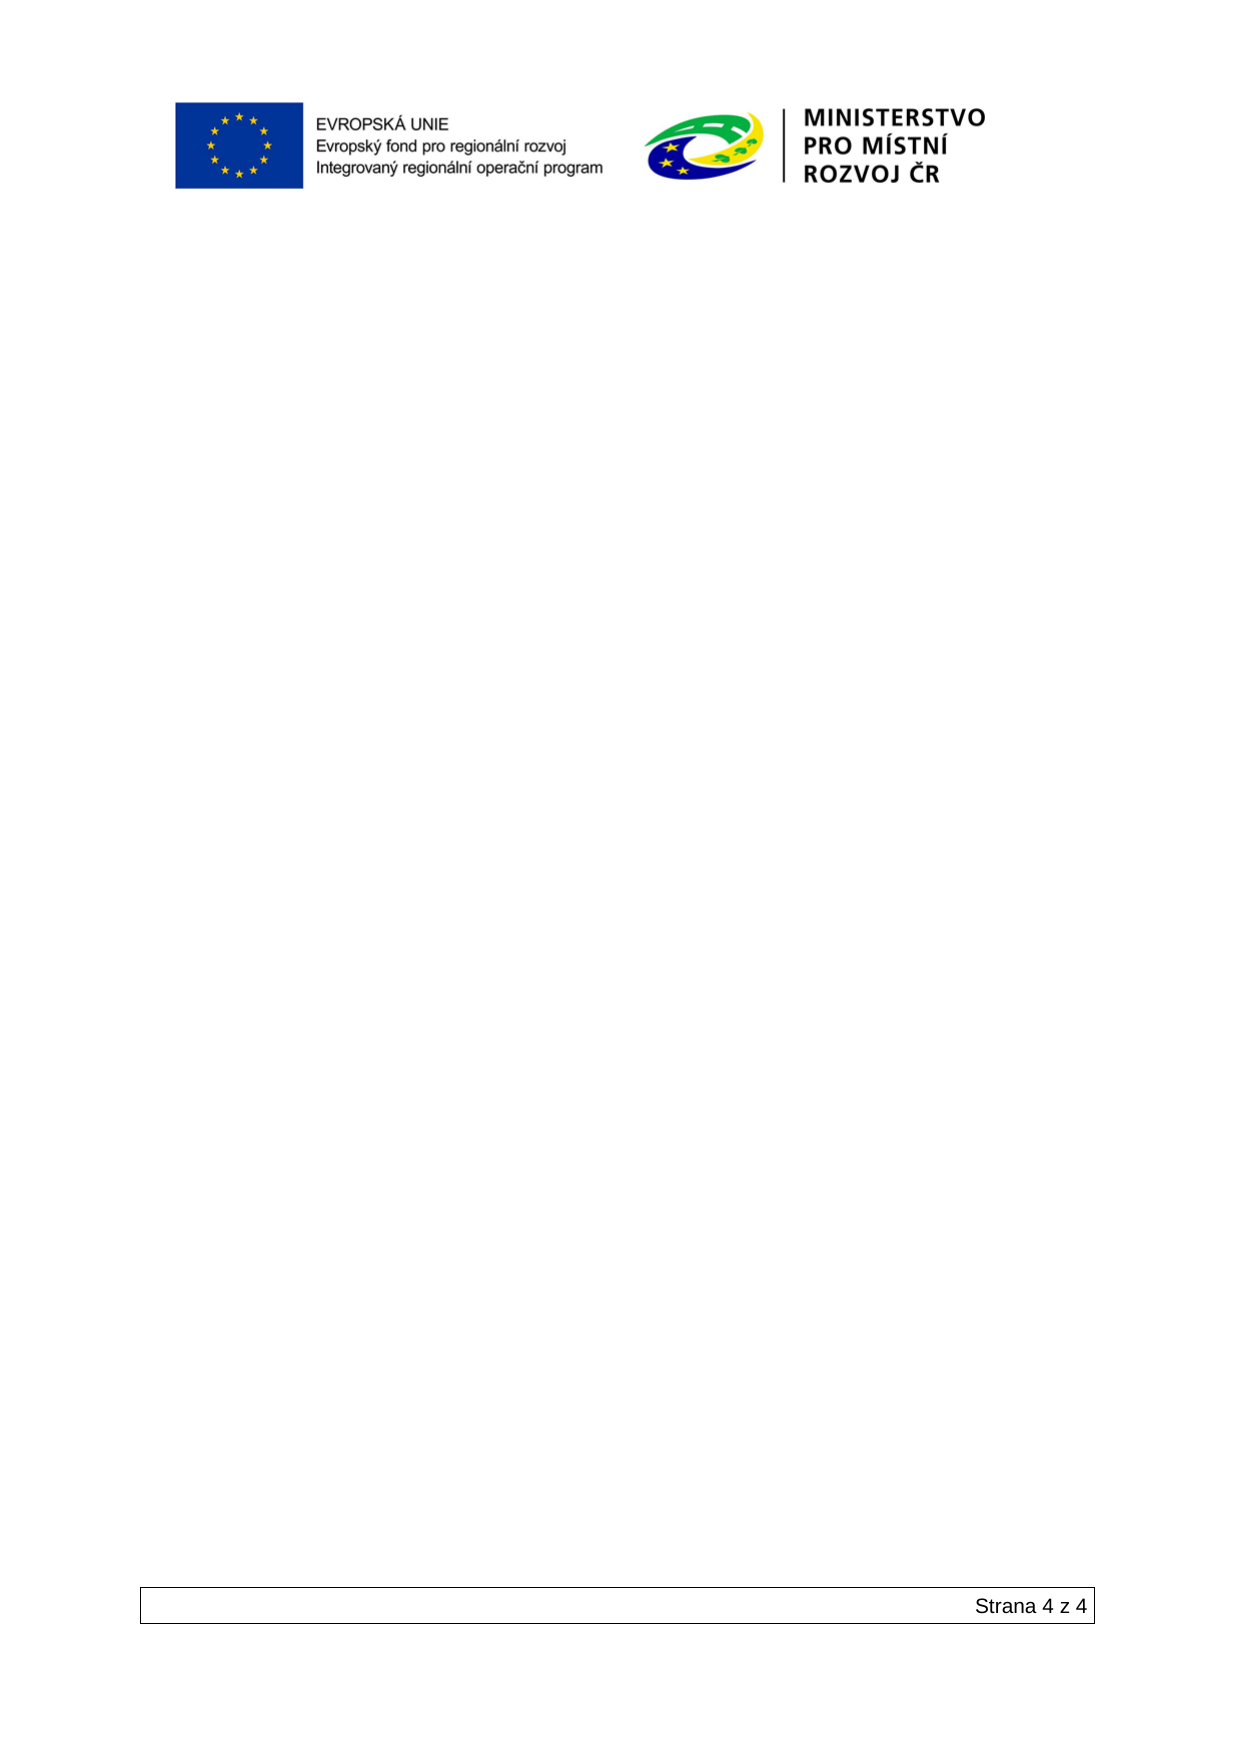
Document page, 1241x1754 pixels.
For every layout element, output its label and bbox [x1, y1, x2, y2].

picture [147, 73, 1013, 217]
